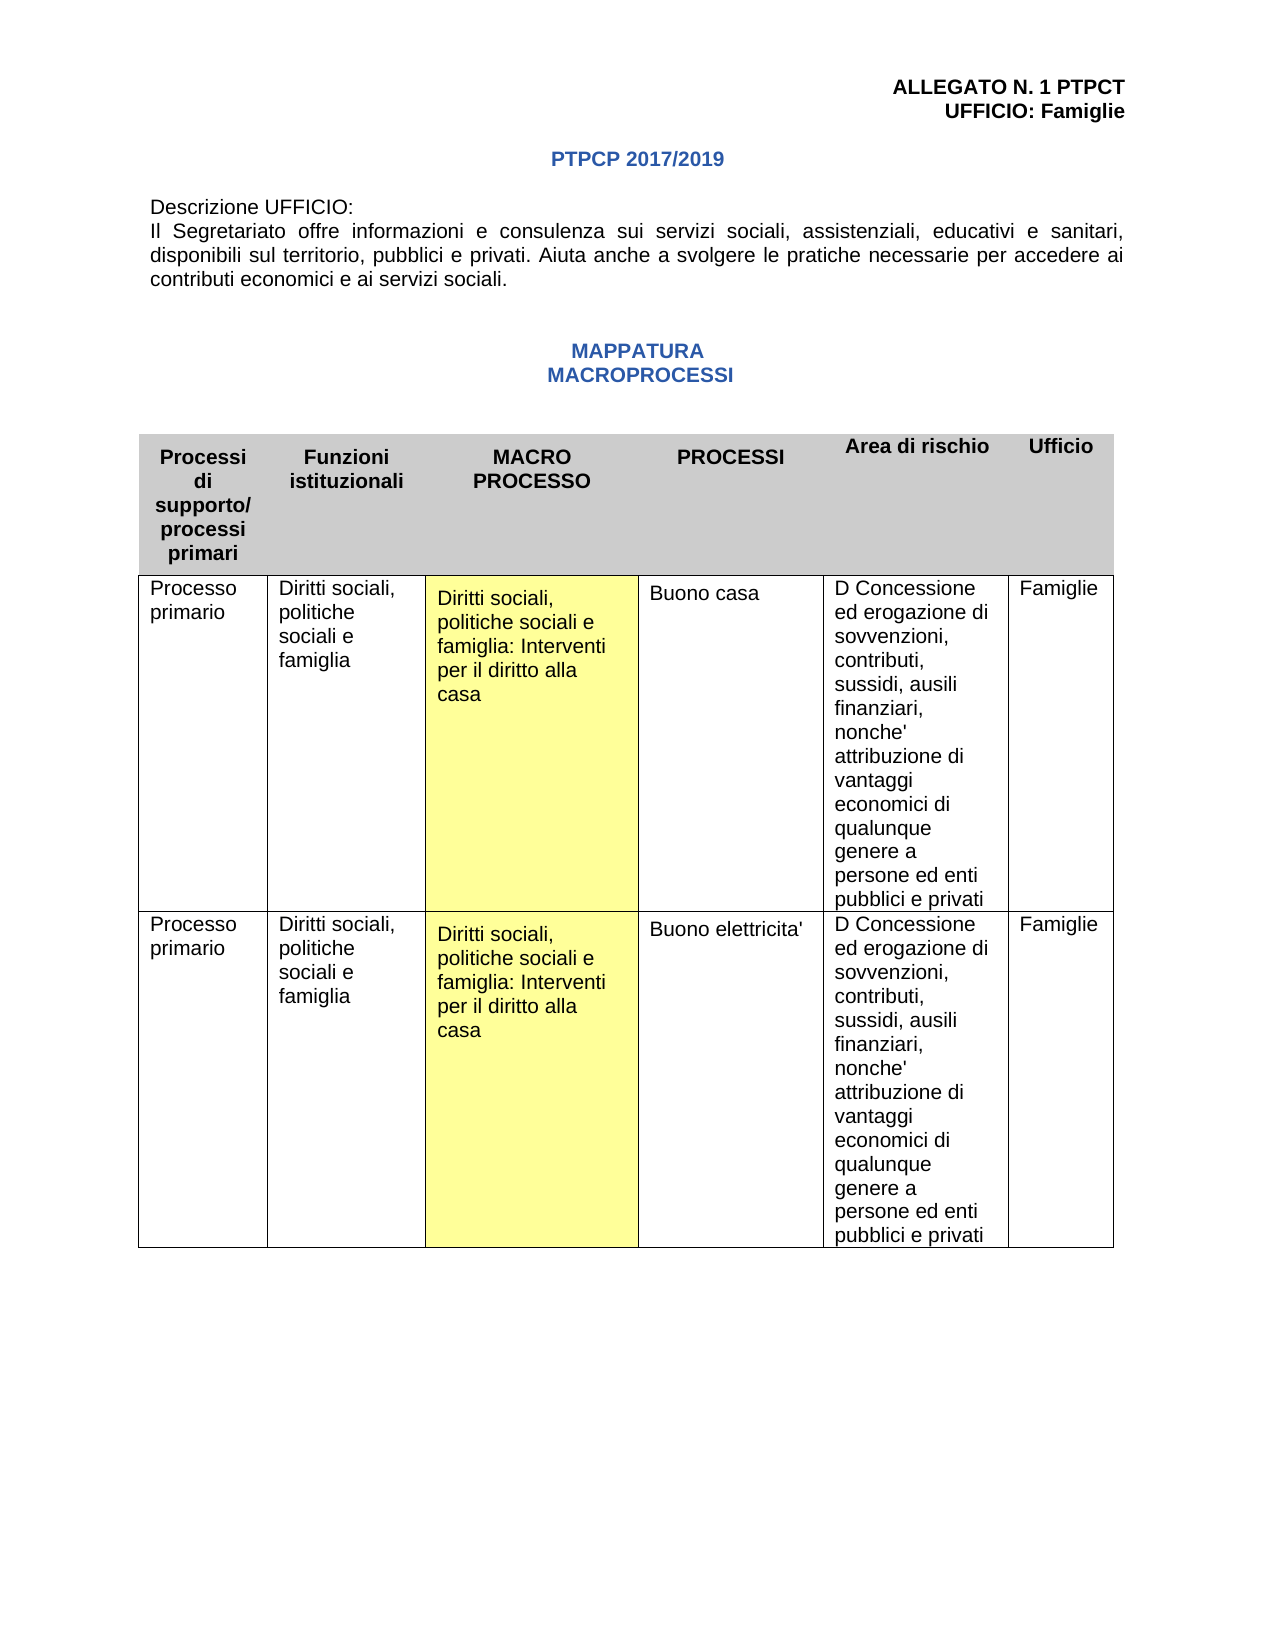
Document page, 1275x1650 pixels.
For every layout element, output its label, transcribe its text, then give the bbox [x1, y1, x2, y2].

table_cell D Concessione ed erogazione di sovvenzioni, contributi, sussidi, ausili finanziari, nonche' attribuzione di vantaggi economici di qualunque genere a persone ed enti pubblici e privati [824, 912, 1008, 1247]
table_cell Diritti sociali, politiche sociali e famiglia: Interventi per il diritto alla casa [426, 912, 638, 1247]
text MACROPROCESSI [150, 362, 1125, 386]
table_cell Famiglie [1009, 912, 1113, 1247]
table_cell Processo primario [139, 912, 267, 1247]
table_cell Processo primario [139, 576, 267, 911]
table_cell Diritti sociali, politiche sociali e famiglia [268, 912, 425, 1247]
table_header PROCESSI [638, 434, 823, 575]
text UFFICIO: Famiglie [150, 99, 1125, 123]
table_cell Buono casa [639, 576, 823, 911]
table_cell Buono elettricita' [639, 912, 823, 1247]
text ALLEGATO N. 1 PTPCT [150, 75, 1125, 99]
text Il Segretariato offre informazioni e consulenza sui servizi sociali, assistenziali, educativi e sanitari, disponibili sul territorio, pubblici e privati. Aiuta anche a svolgere le pratiche necessarie per accedere ai contributi economici e ai servizi sociali. [150, 219, 1125, 291]
table_header MACRO PROCESSO [426, 434, 638, 575]
table_header Processi di supporto/processi primari [139, 434, 267, 575]
table_header Funzioni istituzionali [267, 434, 426, 575]
table_cell D Concessione ed erogazione di sovvenzioni, contributi, sussidi, ausili finanziari, nonche' attribuzione di vantaggi economici di qualunque genere a persone ed enti pubblici e privati [824, 576, 1008, 911]
text PTPCP 2017/2019 [150, 147, 1125, 171]
table_cell Diritti sociali, politiche sociali e famiglia [268, 576, 425, 911]
table_cell Famiglie [1009, 576, 1113, 911]
text MAPPATURA [150, 338, 1125, 362]
table_cell Diritti sociali, politiche sociali e famiglia: Interventi per il diritto alla casa [426, 576, 638, 911]
table_header Area di rischio [823, 434, 1008, 575]
text Descrizione UFFICIO: [150, 195, 1125, 219]
table_header Ufficio [1008, 434, 1114, 575]
